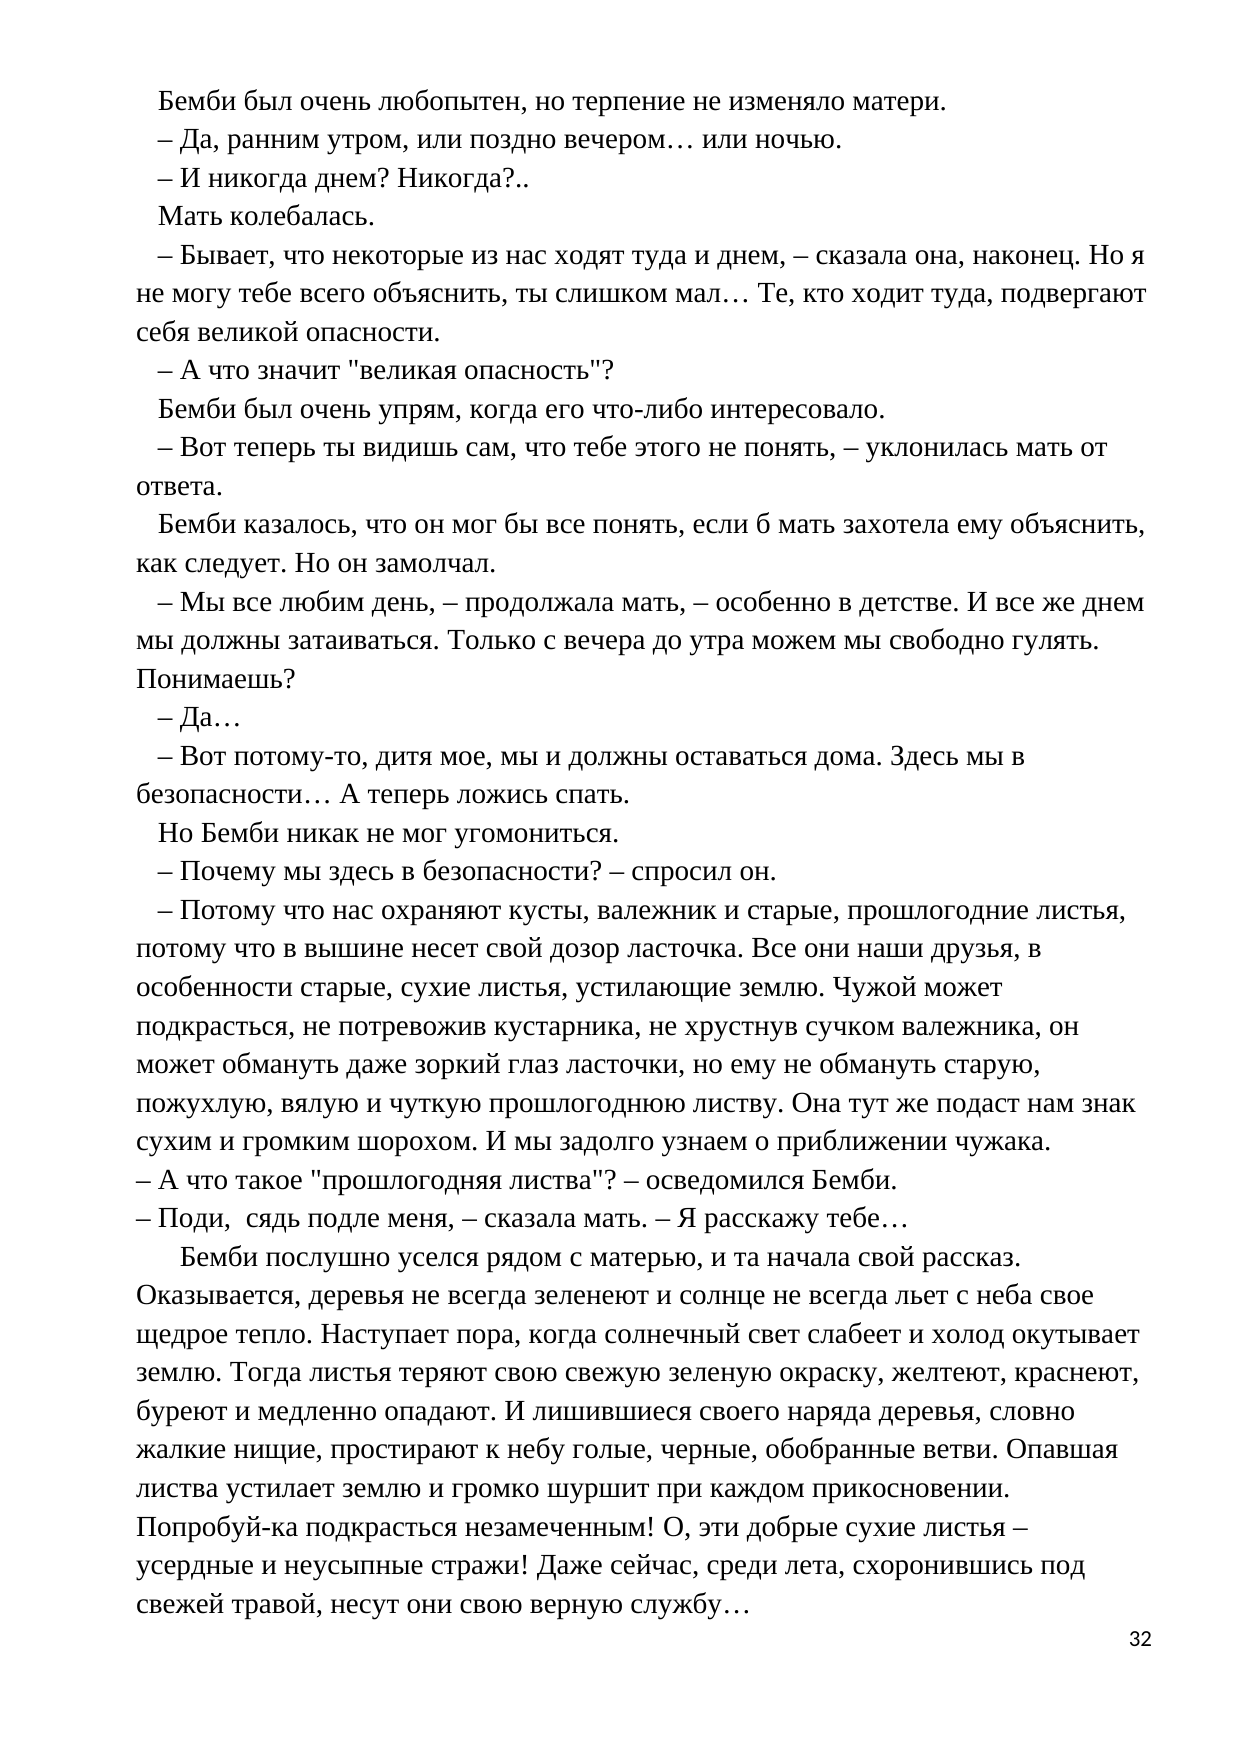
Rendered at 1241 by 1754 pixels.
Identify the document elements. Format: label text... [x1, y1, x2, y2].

text – Бывает, что некоторые из нас ходят туда и днем, – сказала она, наконец. Но я не могу тебе всего объяснить, ты слишком мал… Те, кто ходит туда, подвергают себя великой опасности. [136, 237, 1152, 347]
text – И никогда днем? Никогда?.. [136, 160, 1152, 193]
text – Потому что нас охраняют кусты, валежник и старые, прошлогодние листья, потому что в вышине несет свой дозор ласточка. Все они наши друзья, в особенности старые, сухие листья, устилающие землю. Чужой может подкрасться, не потревожив кустарника, не хрустнув сучком валежника, он может обмануть даже зоркий глаз ласточки, но ему не обмануть старую, пожухлую, вялую и чуткую прошлогоднюю листву. Она тут же подаст нам знак сухим и громким шорохом. И мы задолго узнаем о приближении чужака. [136, 892, 1152, 1157]
text – Вот теперь ты видишь сам, что тебе этого не понять, – уклонилась мать от ответа. [136, 429, 1152, 502]
text Бемби был очень упрям, когда его что-либо интересовало. [136, 391, 1152, 424]
text Мать колебалась. [136, 198, 1152, 232]
text – Да… [136, 699, 1152, 733]
text – Почему мы здесь в безопасности? – спросил он. [136, 853, 1152, 887]
text – Вот потому-то, дитя мое, мы и должны оставаться дома. Здесь мы в безопасности… А теперь ложись спать. [136, 738, 1152, 810]
text – Да, ранним утром, или поздно вечером… или ночью. [136, 121, 1152, 155]
text – А что такое "прошлогодняя листва"? – осведомился Бемби. [136, 1162, 1152, 1195]
text Но Бемби никак не мог угомониться. [136, 815, 1152, 848]
text – Мы все любим день, – продолжала мать, – особенно в детстве. И все же днем мы должны затаиваться. Только с вечера до утра можем мы свободно гулять. Понимаешь? [136, 584, 1152, 694]
text – Поди, сядь подле меня, – сказала мать. – Я расскажу тебе… [136, 1200, 1152, 1234]
text Бемби был очень любопытен, но терпение не изменяло матери. [136, 83, 1152, 116]
text Бемби казалось, что он мог бы все понять, если б мать захотела ему объяснить, как следует. Но он замолчал. [136, 507, 1152, 579]
text – А что значит "великая опасность"? [136, 352, 1152, 386]
text Бемби послушно уселся рядом с матерью, и та начала свой рассказ. Оказывается, деревья не всегда зеленеют и солнце не всегда льет с неба свое щедрое тепло. Наступает пора, когда солнечный свет слабеет и холод окутывает землю. Тогда листья теряют свою свежую зеленую окраску, желтеют, краснеют, буреют и медленно опадают. И лишившиеся своего наряда деревья, словно жалкие нищие, простирают к небу голые, черные, обобранные ветви. Опавшая листва устилает землю и громко шуршит при каждом прикосновении. Попробуй-ка подкрасться незамеченным! О, эти добрые сухие листья – усердные и неусыпные стражи! Даже сейчас, среди лета, схоронившись под свежей травой, несут они свою верную службу… [136, 1239, 1152, 1619]
